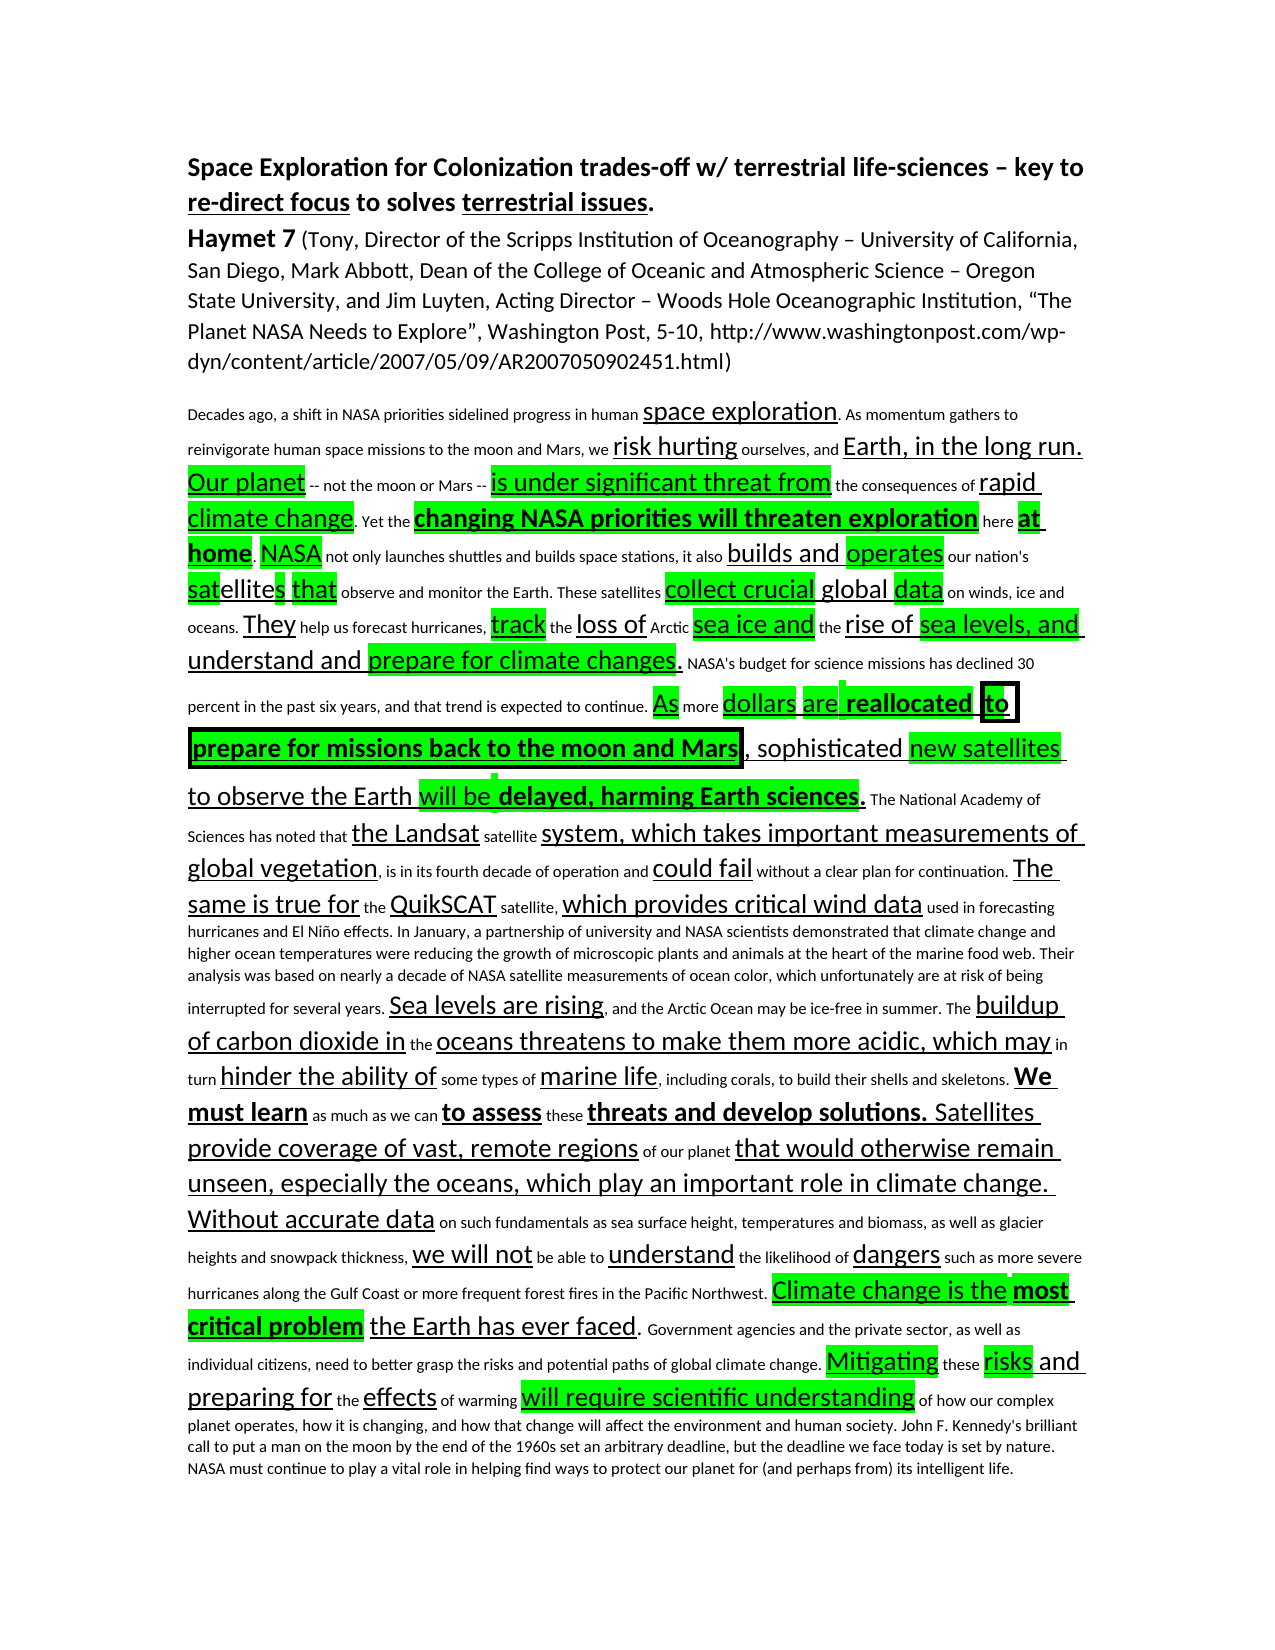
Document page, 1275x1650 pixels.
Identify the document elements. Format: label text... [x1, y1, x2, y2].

text Haymet 7 (Tony, Director of the Scripps Institution of Oceanography – University of California, San Diego, Mark Abbott, Dean of the College of Oceanic and Atmospheric Science – Oregon State University, and Jim Luyten, Acting Director – Woods Hole Oceanographic Institution, “The Planet NASA Needs to Explore”, Washington Post, 5-10, http://www.washingtonpost.com/wp-dyn/content/article/2007/05/09/AR2007050902451.html) [187, 221, 1087, 375]
subtitle Space Exploration for Colonization trades-off w/ terrestrial life-sciences – key to re-direct focus to solves terrestrial issues. [187, 150, 1087, 219]
